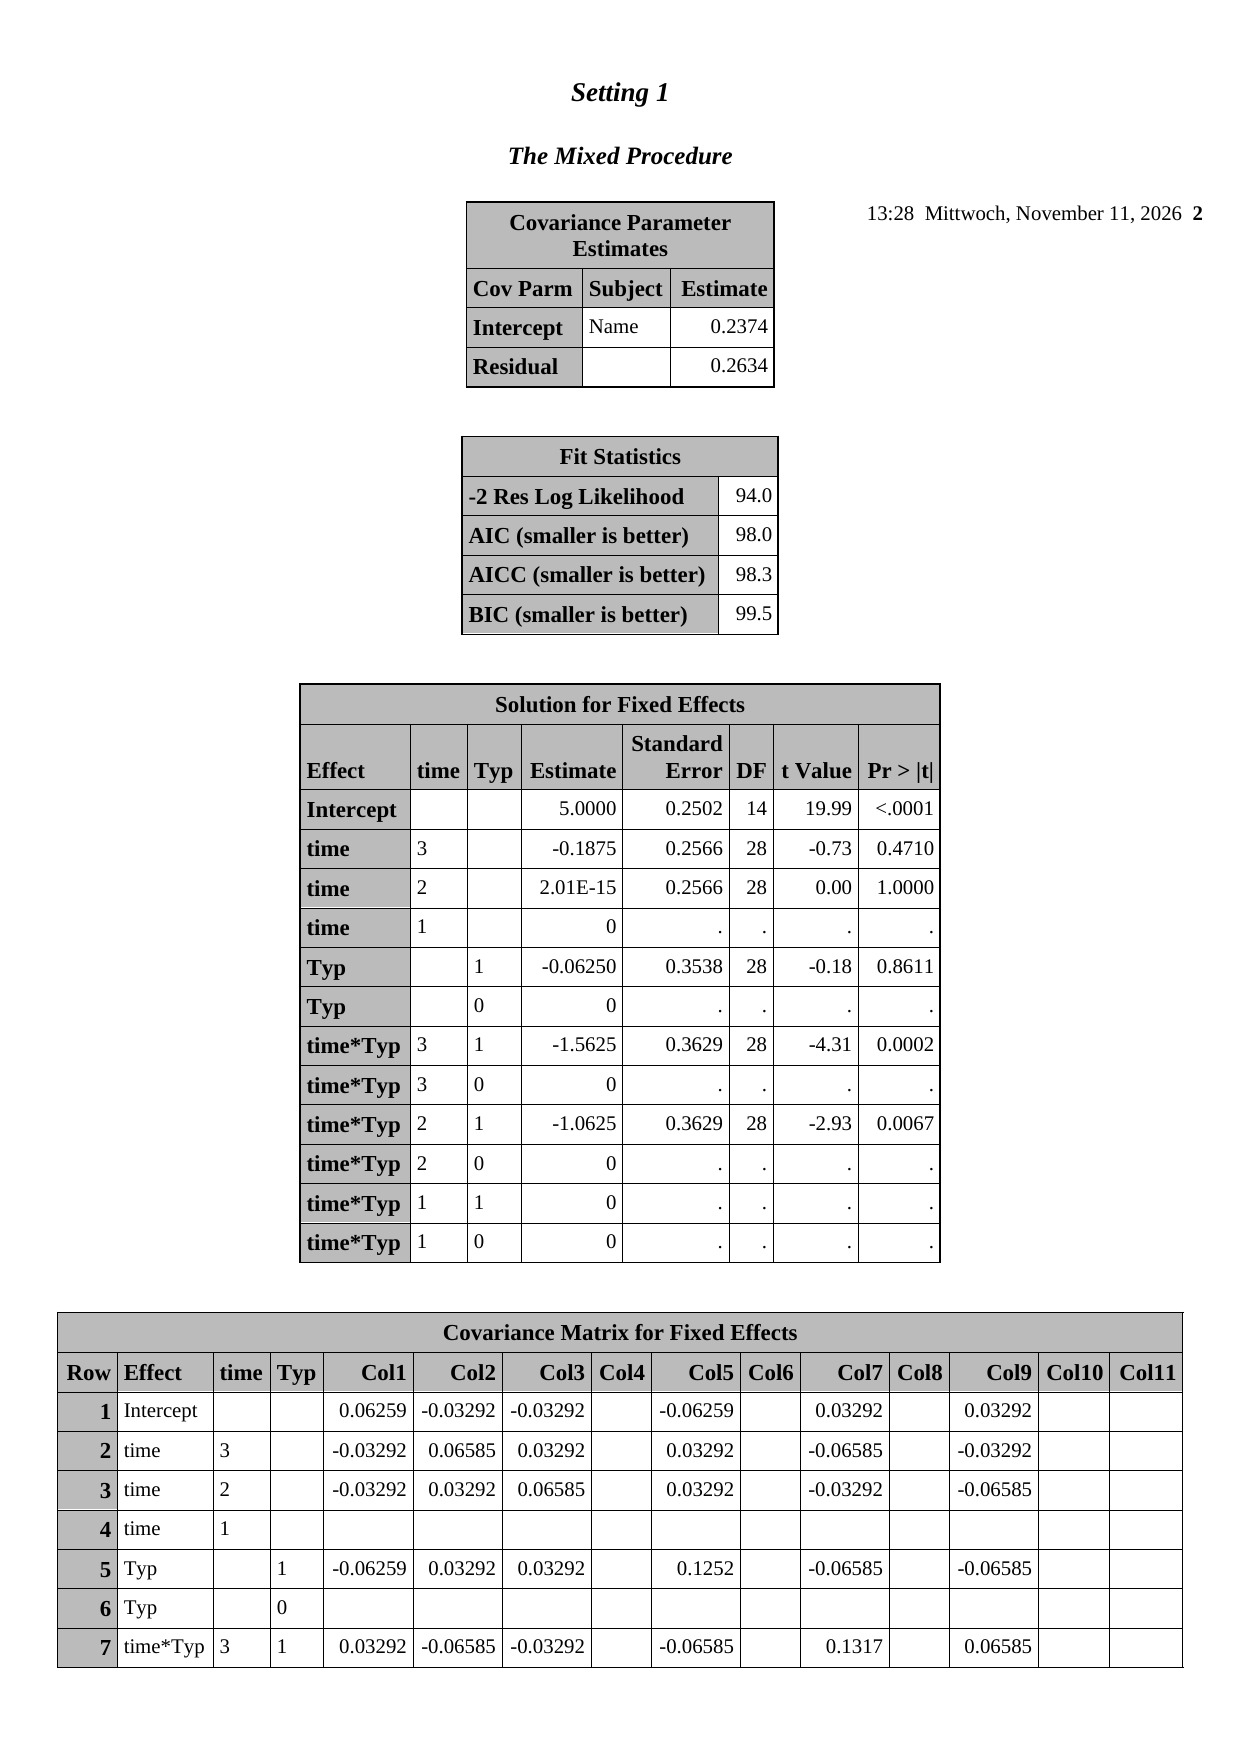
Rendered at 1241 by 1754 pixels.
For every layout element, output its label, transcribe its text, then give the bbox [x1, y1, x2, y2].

table_cell 99.5 [719, 595, 777, 633]
table_cell 0.2374 [671, 308, 773, 347]
table_cell time [214, 1353, 270, 1391]
table_cell BIC (smaller is better) [463, 595, 718, 633]
table_cell 3 [214, 1432, 270, 1470]
table_cell [1110, 1511, 1182, 1549]
table_cell 3 [58, 1471, 117, 1509]
table_cell -0.73 [774, 830, 858, 868]
table_cell 0.3629 [623, 1027, 729, 1065]
table_cell 28 [730, 948, 773, 986]
table_cell 0.06585 [503, 1471, 591, 1509]
table_cell Standard Error [623, 725, 729, 789]
table_cell Col1 [324, 1353, 413, 1391]
table_cell time*Typ [118, 1629, 213, 1667]
table_cell [468, 790, 521, 829]
table_cell . [730, 1184, 773, 1222]
table_cell time [301, 909, 410, 947]
table_cell 0 [468, 987, 521, 1026]
table_cell . [623, 1066, 729, 1104]
table_cell . [774, 1184, 858, 1222]
table_cell [1110, 1432, 1182, 1470]
table_cell [583, 348, 670, 386]
table_cell . [774, 987, 858, 1026]
table_cell 0.06585 [950, 1629, 1038, 1667]
table_cell [271, 1511, 323, 1549]
table_cell [1039, 1511, 1109, 1549]
table_cell 1 [468, 948, 521, 986]
table_cell [592, 1432, 651, 1470]
table_cell 0.03292 [503, 1432, 591, 1470]
table_cell [1039, 1629, 1109, 1667]
table_cell [1110, 1589, 1182, 1628]
table_cell [741, 1432, 800, 1470]
table_cell [890, 1432, 949, 1470]
table_cell 1 [271, 1550, 323, 1588]
table_header Fit Statistics [463, 437, 777, 476]
table_cell Col7 [801, 1353, 889, 1391]
table_cell 7 [58, 1629, 117, 1667]
table_cell [741, 1589, 800, 1628]
table_cell Effect [118, 1353, 213, 1391]
table_cell 0.06585 [414, 1432, 502, 1470]
table_cell [1110, 1550, 1182, 1588]
table_cell Col4 [592, 1353, 651, 1391]
table_cell -0.18 [774, 948, 858, 986]
table_cell 19.99 [774, 790, 858, 829]
table_cell Row [58, 1353, 117, 1391]
table_cell <.0001 [859, 790, 939, 829]
table_cell Estimate [522, 725, 622, 789]
table_cell -0.03292 [503, 1393, 591, 1431]
table_cell [592, 1511, 651, 1549]
table_cell [503, 1511, 591, 1549]
table_cell 0.00 [774, 869, 858, 907]
table_cell [271, 1393, 323, 1431]
table_cell . [623, 1145, 729, 1183]
table_cell -4.31 [774, 1027, 858, 1065]
table_cell time [411, 725, 467, 789]
table_cell AICC (smaller is better) [463, 556, 718, 594]
table_cell Intercept [467, 308, 582, 347]
table_cell time [118, 1432, 213, 1470]
table_cell -0.06259 [324, 1550, 413, 1588]
table_cell t Value [774, 725, 858, 789]
table_cell [468, 909, 521, 947]
table_cell 0.2502 [623, 790, 729, 829]
table_cell -0.03292 [324, 1471, 413, 1509]
table_cell 0.03292 [503, 1550, 591, 1588]
table_cell Pr > |t| [859, 725, 939, 789]
table_cell 3 [411, 1066, 467, 1104]
table_cell Col11 [1110, 1353, 1182, 1391]
table_cell 0 [522, 1145, 622, 1183]
table_cell . [623, 909, 729, 947]
table_cell [741, 1511, 800, 1549]
table_cell [411, 987, 467, 1026]
table_cell 0 [271, 1589, 323, 1628]
table_cell 3 [411, 1027, 467, 1065]
table_cell time*Typ [301, 1105, 410, 1144]
table_cell [741, 1629, 800, 1667]
table_cell -2 Res Log Likelihood [463, 477, 718, 515]
table_cell . [774, 1224, 858, 1262]
table_cell Intercept [301, 790, 410, 829]
table_cell -2.93 [774, 1105, 858, 1144]
table_cell -0.03292 [950, 1432, 1038, 1470]
table_cell 1 [468, 1105, 521, 1144]
table_cell 0 [522, 987, 622, 1026]
table_cell Typ [118, 1589, 213, 1628]
table_cell -0.06259 [652, 1393, 740, 1431]
table_cell time [118, 1511, 213, 1549]
table_cell [890, 1393, 949, 1431]
table_cell . [623, 987, 729, 1026]
table_cell . [730, 987, 773, 1026]
table_cell [592, 1471, 651, 1509]
table_cell [592, 1393, 651, 1431]
table_cell -0.06585 [950, 1550, 1038, 1588]
table_cell . [730, 1224, 773, 1262]
table_cell Effect [301, 725, 410, 789]
table_cell 98.3 [719, 556, 777, 594]
table_cell . [859, 1066, 939, 1104]
table_cell 0.03292 [950, 1393, 1038, 1431]
table_cell 0.03292 [801, 1393, 889, 1431]
table_cell [1110, 1393, 1182, 1431]
table_cell time*Typ [301, 1066, 410, 1104]
table_cell Estimate [671, 269, 773, 307]
table_cell 2 [58, 1432, 117, 1470]
table_cell . [859, 1145, 939, 1183]
table_cell Typ [468, 725, 521, 789]
table_cell [468, 869, 521, 907]
table_cell Typ [301, 987, 410, 1026]
table_cell time*Typ [301, 1184, 410, 1222]
table_cell [214, 1393, 270, 1431]
table_cell 0.3629 [623, 1105, 729, 1144]
table_cell 0.1317 [801, 1629, 889, 1667]
table_cell [1110, 1471, 1182, 1509]
table_cell 0.4710 [859, 830, 939, 868]
table_cell -0.03292 [324, 1432, 413, 1470]
table_cell -0.06585 [801, 1550, 889, 1588]
table_cell Col3 [503, 1353, 591, 1391]
table_cell 0.1252 [652, 1550, 740, 1588]
table_cell Typ [118, 1550, 213, 1588]
table_cell [503, 1589, 591, 1628]
table_cell [1039, 1471, 1109, 1509]
table_cell 94.0 [719, 477, 777, 515]
table_cell 1.0000 [859, 869, 939, 907]
table_cell 1 [411, 1184, 467, 1222]
table_cell [890, 1471, 949, 1509]
table_cell [1039, 1589, 1109, 1628]
table_cell 28 [730, 1105, 773, 1144]
table_cell 0.03292 [324, 1629, 413, 1667]
table_cell Subject [583, 269, 670, 307]
table_cell time [118, 1471, 213, 1509]
table_header Covariance Matrix for Fixed Effects [58, 1313, 1182, 1352]
table_cell . [774, 909, 858, 947]
table_cell 0.03292 [414, 1471, 502, 1509]
table_cell -0.06250 [522, 948, 622, 986]
table_cell [271, 1471, 323, 1509]
table_cell 5 [58, 1550, 117, 1588]
table_cell 0 [468, 1145, 521, 1183]
table_header Solution for Fixed Effects [301, 685, 939, 724]
table_cell 0.8611 [859, 948, 939, 986]
table_cell Col8 [890, 1353, 949, 1391]
table_cell 1 [468, 1027, 521, 1065]
table_cell 14 [730, 790, 773, 829]
table_header Covariance Parameter Estimates [467, 203, 773, 268]
table_cell 98.0 [719, 516, 777, 555]
table_cell . [730, 1145, 773, 1183]
table_cell [592, 1589, 651, 1628]
table_cell 0.0067 [859, 1105, 939, 1144]
table_cell 2 [214, 1471, 270, 1509]
table_cell Residual [467, 348, 582, 386]
table_cell [890, 1511, 949, 1549]
table_cell [414, 1511, 502, 1549]
table_cell 0.03292 [652, 1432, 740, 1470]
table_cell 1 [468, 1184, 521, 1222]
table_cell . [774, 1066, 858, 1104]
table_cell -0.06585 [950, 1471, 1038, 1509]
table_cell [652, 1589, 740, 1628]
table_cell time [301, 830, 410, 868]
table_cell AIC (smaller is better) [463, 516, 718, 555]
table_cell 1 [411, 909, 467, 947]
table_cell . [859, 1184, 939, 1222]
table_cell 28 [730, 869, 773, 907]
table_cell 0.03292 [652, 1471, 740, 1509]
table_cell time*Typ [301, 1224, 410, 1262]
table_cell DF [730, 725, 773, 789]
table_cell time [301, 869, 410, 907]
table_cell . [859, 1224, 939, 1262]
table_cell [411, 790, 467, 829]
table_cell 0 [522, 1066, 622, 1104]
table_cell [801, 1511, 889, 1549]
table_cell -0.1875 [522, 830, 622, 868]
table_cell 28 [730, 830, 773, 868]
table_cell 0.06259 [324, 1393, 413, 1431]
table_cell . [730, 909, 773, 947]
table_cell Col2 [414, 1353, 502, 1391]
table_cell [414, 1589, 502, 1628]
table_cell [741, 1550, 800, 1588]
table_cell Col5 [652, 1353, 740, 1391]
table_cell 3 [214, 1629, 270, 1667]
table_cell [950, 1589, 1038, 1628]
table_cell 2 [411, 869, 467, 907]
table_cell Typ [301, 948, 410, 986]
table_cell . [623, 1184, 729, 1222]
table_cell [890, 1589, 949, 1628]
table_cell Col6 [741, 1353, 800, 1391]
table_cell -1.0625 [522, 1105, 622, 1144]
table_cell 2 [411, 1145, 467, 1183]
table_cell [411, 948, 467, 986]
table_cell -0.06585 [801, 1432, 889, 1470]
table_cell [741, 1471, 800, 1509]
table_cell -0.03292 [414, 1393, 502, 1431]
table_cell . [623, 1224, 729, 1262]
table_cell . [774, 1145, 858, 1183]
table_cell [801, 1589, 889, 1628]
table_cell time*Typ [301, 1145, 410, 1183]
table_cell 0 [522, 1184, 622, 1222]
table_cell [950, 1511, 1038, 1549]
table_cell . [859, 987, 939, 1026]
table_cell 28 [730, 1027, 773, 1065]
table_cell 6 [58, 1589, 117, 1628]
table_cell [652, 1511, 740, 1549]
table_cell [468, 830, 521, 868]
table_cell Cov Parm [467, 269, 582, 307]
table_cell [1039, 1550, 1109, 1588]
table_cell [592, 1550, 651, 1588]
table_cell [741, 1393, 800, 1431]
table_cell [890, 1629, 949, 1667]
table_cell 1 [214, 1511, 270, 1549]
table_cell 2 [411, 1105, 467, 1144]
table_cell 0 [522, 1224, 622, 1262]
table_cell -1.5625 [522, 1027, 622, 1065]
table_cell 1 [411, 1224, 467, 1262]
table_cell 0.0002 [859, 1027, 939, 1065]
table_cell 0 [468, 1224, 521, 1262]
table_cell -0.03292 [801, 1471, 889, 1509]
table_cell [214, 1550, 270, 1588]
table_cell [214, 1589, 270, 1628]
table_cell [324, 1589, 413, 1628]
table_cell -0.06585 [414, 1629, 502, 1667]
table_cell Col9 [950, 1353, 1038, 1391]
table_cell 3 [411, 830, 467, 868]
table_cell 0.03292 [414, 1550, 502, 1588]
table_cell 5.0000 [522, 790, 622, 829]
table_cell time*Typ [301, 1027, 410, 1065]
table_cell 0 [522, 909, 622, 947]
table_cell 0 [468, 1066, 521, 1104]
table_cell [890, 1550, 949, 1588]
table_cell [1039, 1432, 1109, 1470]
table_cell 1 [58, 1393, 117, 1431]
table_cell 0.2634 [671, 348, 773, 386]
table_cell [1039, 1393, 1109, 1431]
table_cell [592, 1629, 651, 1667]
table_cell 0.2566 [623, 830, 729, 868]
table_cell -0.06585 [652, 1629, 740, 1667]
table_cell [324, 1511, 413, 1549]
table_cell 1 [271, 1629, 323, 1667]
table_cell Typ [271, 1353, 323, 1391]
table_cell 0.2566 [623, 869, 729, 907]
table_cell 2.01E-15 [522, 869, 622, 907]
table_cell Intercept [118, 1393, 213, 1431]
table_cell . [730, 1066, 773, 1104]
table_cell 0.3538 [623, 948, 729, 986]
table_cell -0.03292 [503, 1629, 591, 1667]
table_cell Name [583, 308, 670, 347]
table_cell . [859, 909, 939, 947]
table_cell 4 [58, 1511, 117, 1549]
table_cell [1110, 1629, 1182, 1667]
table_cell [271, 1432, 323, 1470]
table_cell Col10 [1039, 1353, 1109, 1391]
